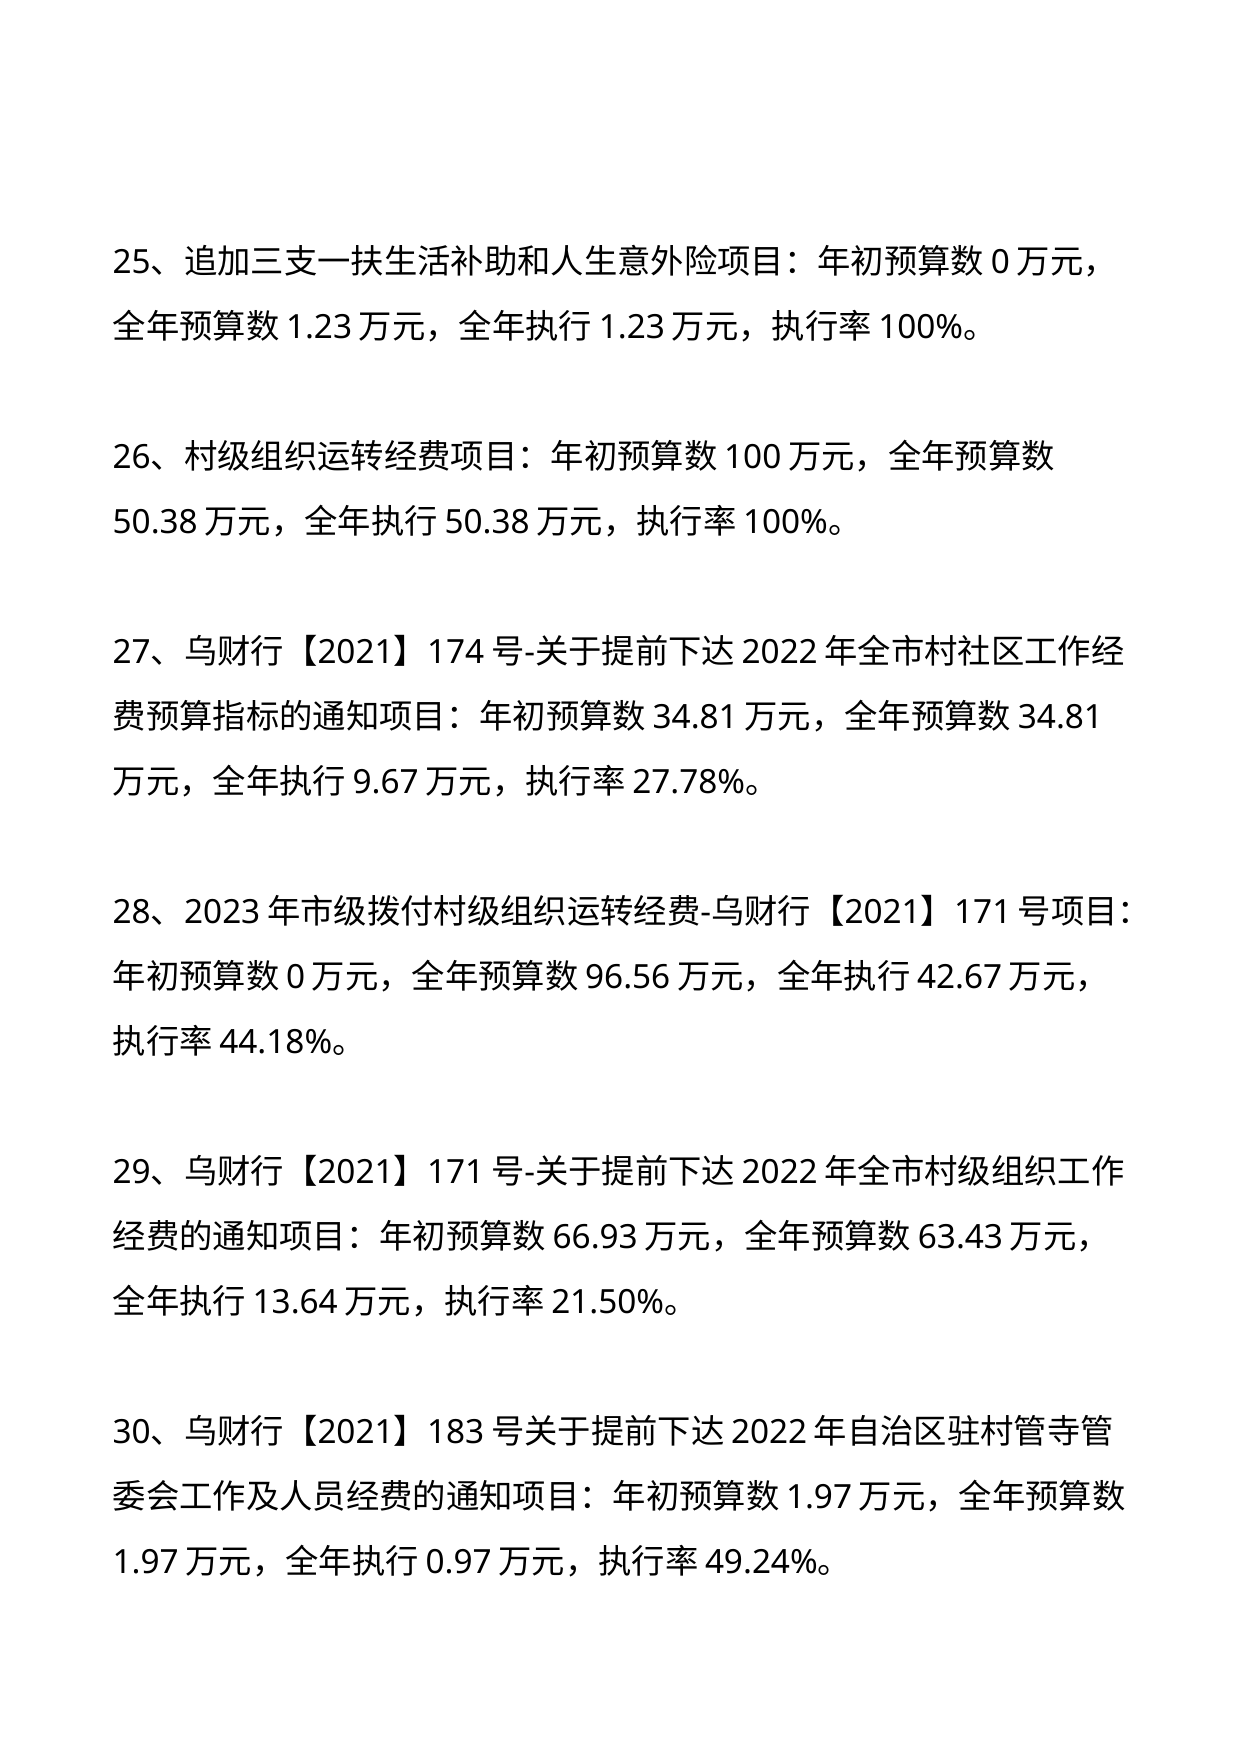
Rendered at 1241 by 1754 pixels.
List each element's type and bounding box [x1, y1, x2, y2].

text [112, 162, 1128, 1592]
